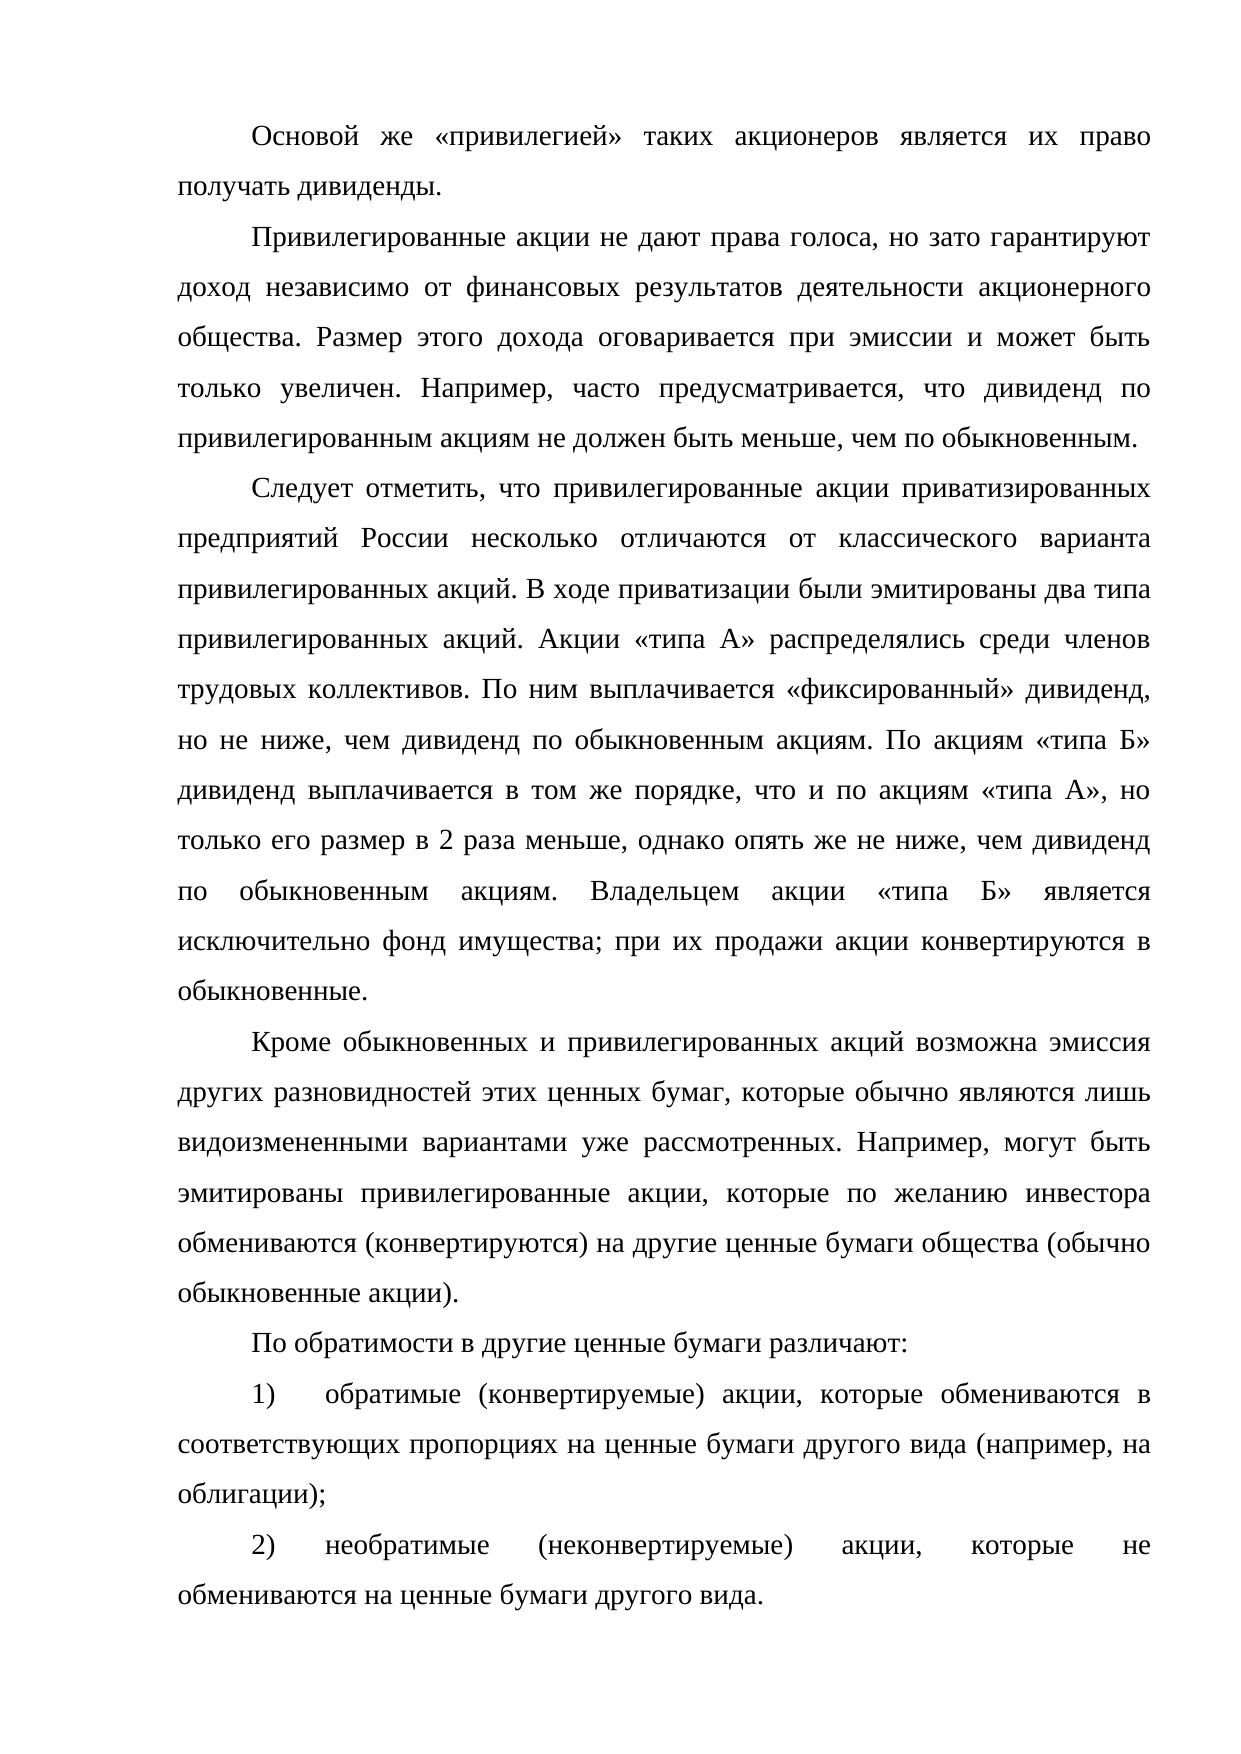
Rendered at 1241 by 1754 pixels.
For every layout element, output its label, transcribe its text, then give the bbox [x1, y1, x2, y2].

text Привилегированные акции не дают права голоса, но зато гарантируют доход независимо от финансовых результатов деятельности акционерного общества. Размер этого дохода оговаривается при эмиссии и может быть только увеличен. Например, часто предусматривается, что дивиденд по привилегированным акциям не должен быть меньше, чем по обыкновенным. [177, 219, 1152, 453]
text Основой же «привилегией» таких акционеров является их право получать дивиденды. [177, 118, 1152, 202]
list обратимые (конвертируемые) акции, которые обмениваются в соответствующих пропорциях на ценные бумаги другого вида (например, на облигации); [177, 1376, 1152, 1510]
text По обратимости в другие ценные бумаги различают: [177, 1326, 1152, 1359]
text Кроме обыкновенных и привилегированных акций возможна эмиссия других разновидностей этих ценных бумаг, которые обычно являются лишь видоизмененными вариантами уже рассмотренных. Например, могут быть эмитированы привилегированные акции, которые по желанию инвестора обмениваются (конвертируются) на другие ценные бумаги общества (обычно обыкновенные акции). [177, 1024, 1152, 1309]
text Следует отметить, что привилегированные акции приватизированных предприятий России несколько отличаются от классического варианта привилегированных акций. В ходе приватизации были эмитированы два типа привилегированных акций. Акции «типа А» распределялись среди членов трудовых коллективов. По ним выплачивается «фиксированный» дивиденд, но не ниже, чем дивиденд по обыкновенным акциям. По акциям «типа Б» дивиденд выплачивается в том же порядке, что и по акциям «типа А», но только его размер в 2 раза меньше, однако опять же не ниже, чем дивиденд по обыкновенным акциям. Владельцем акции «типа Б» является исключительно фонд имущества; при их продажи акции конвертируются в обыкновенные. [177, 470, 1152, 1007]
list необратимые (неконвертируемые) акции, которые не обмениваются на ценные бумаги другого вида. [177, 1527, 1152, 1611]
